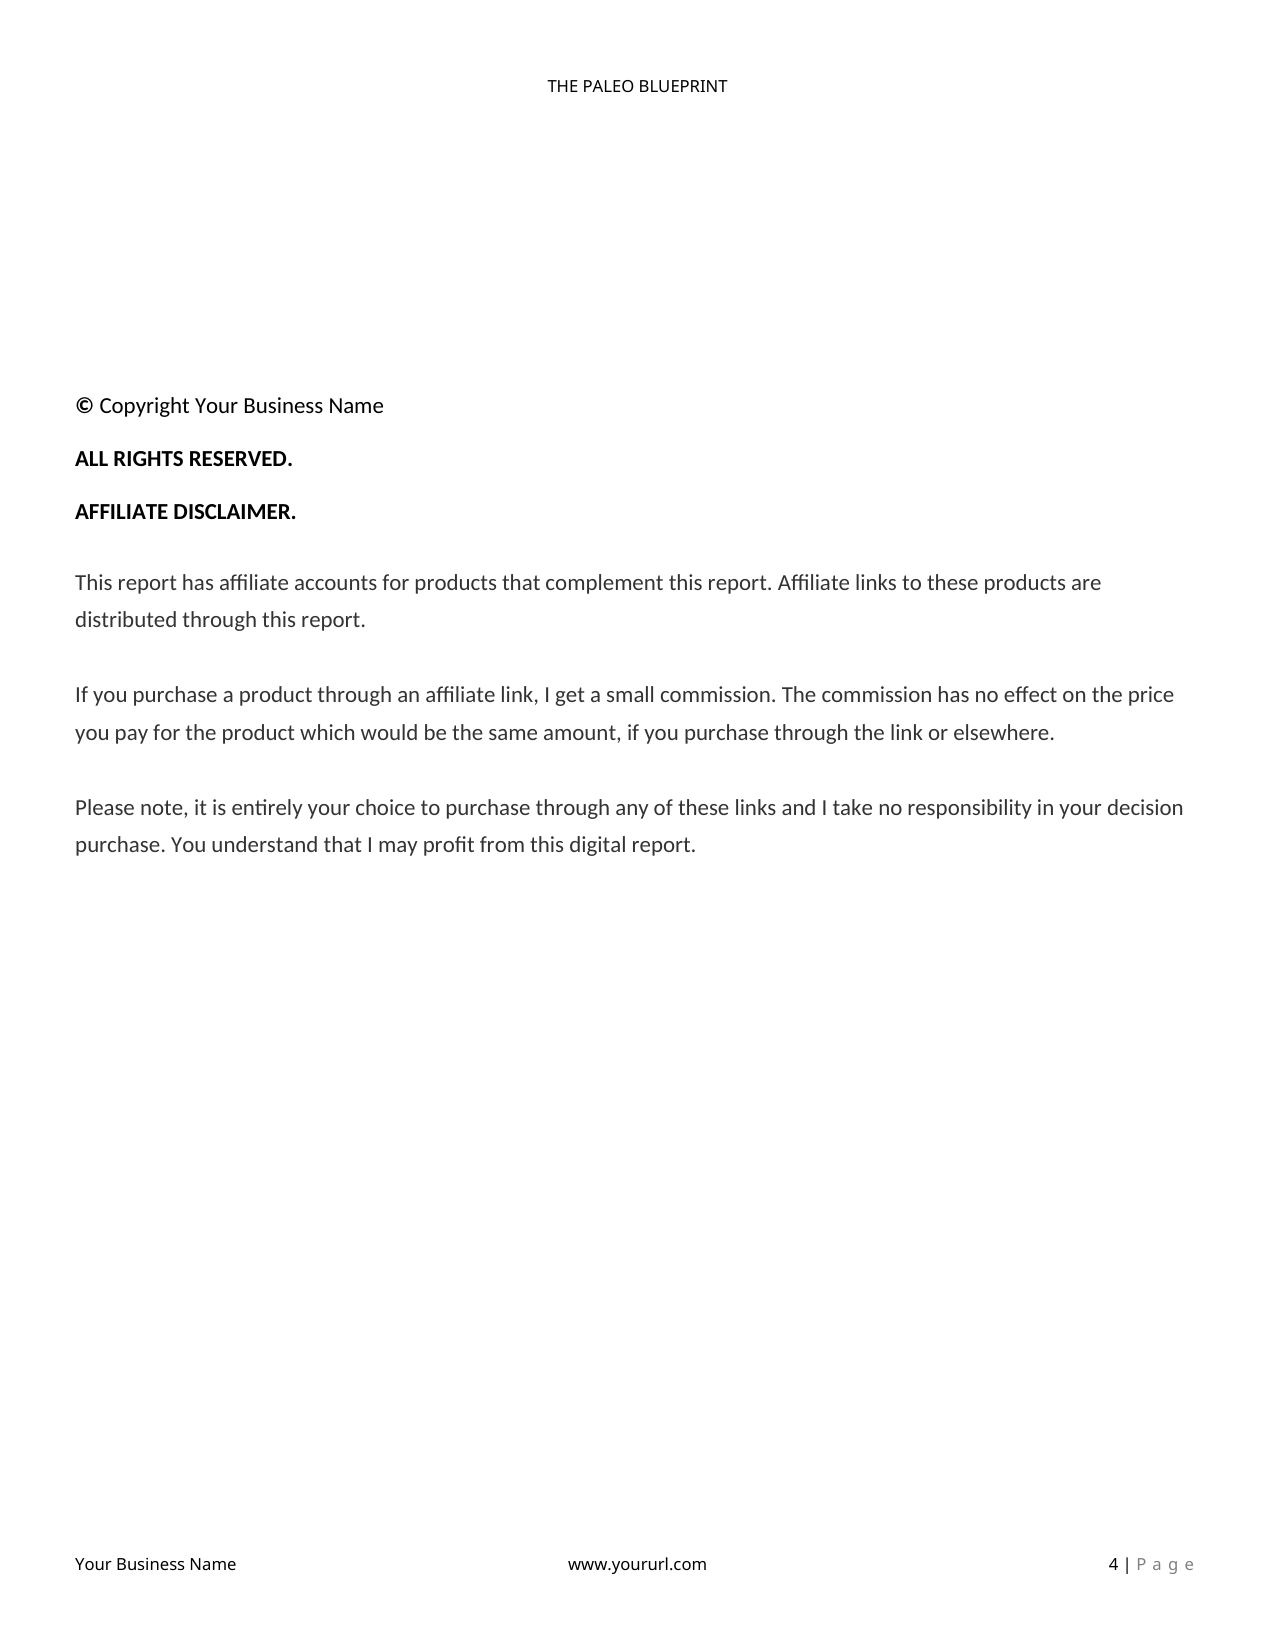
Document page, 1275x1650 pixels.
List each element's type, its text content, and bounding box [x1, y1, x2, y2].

text © Copyright Your Business Name [75, 391, 1200, 419]
text If you purchase a product through an affiliate link, I get a small commission. The commission has no effect on the price you pay for the product which would be the same amount, if you purchase through the link or elsewhere. [75, 671, 1200, 746]
text Please note, it is entirely your choice to purchase through any of these links and I take no responsibility in your decision purchase. You understand that I may profit from this digital report. [75, 783, 1200, 858]
text This report has affiliate accounts for products that complement this report. Affiliate links to these products are distributed through this report. [75, 558, 1200, 633]
text ALL RIGHTS RESERVED. [75, 444, 1200, 472]
text AFFILIATE DISCLAIMER. [75, 497, 1200, 525]
